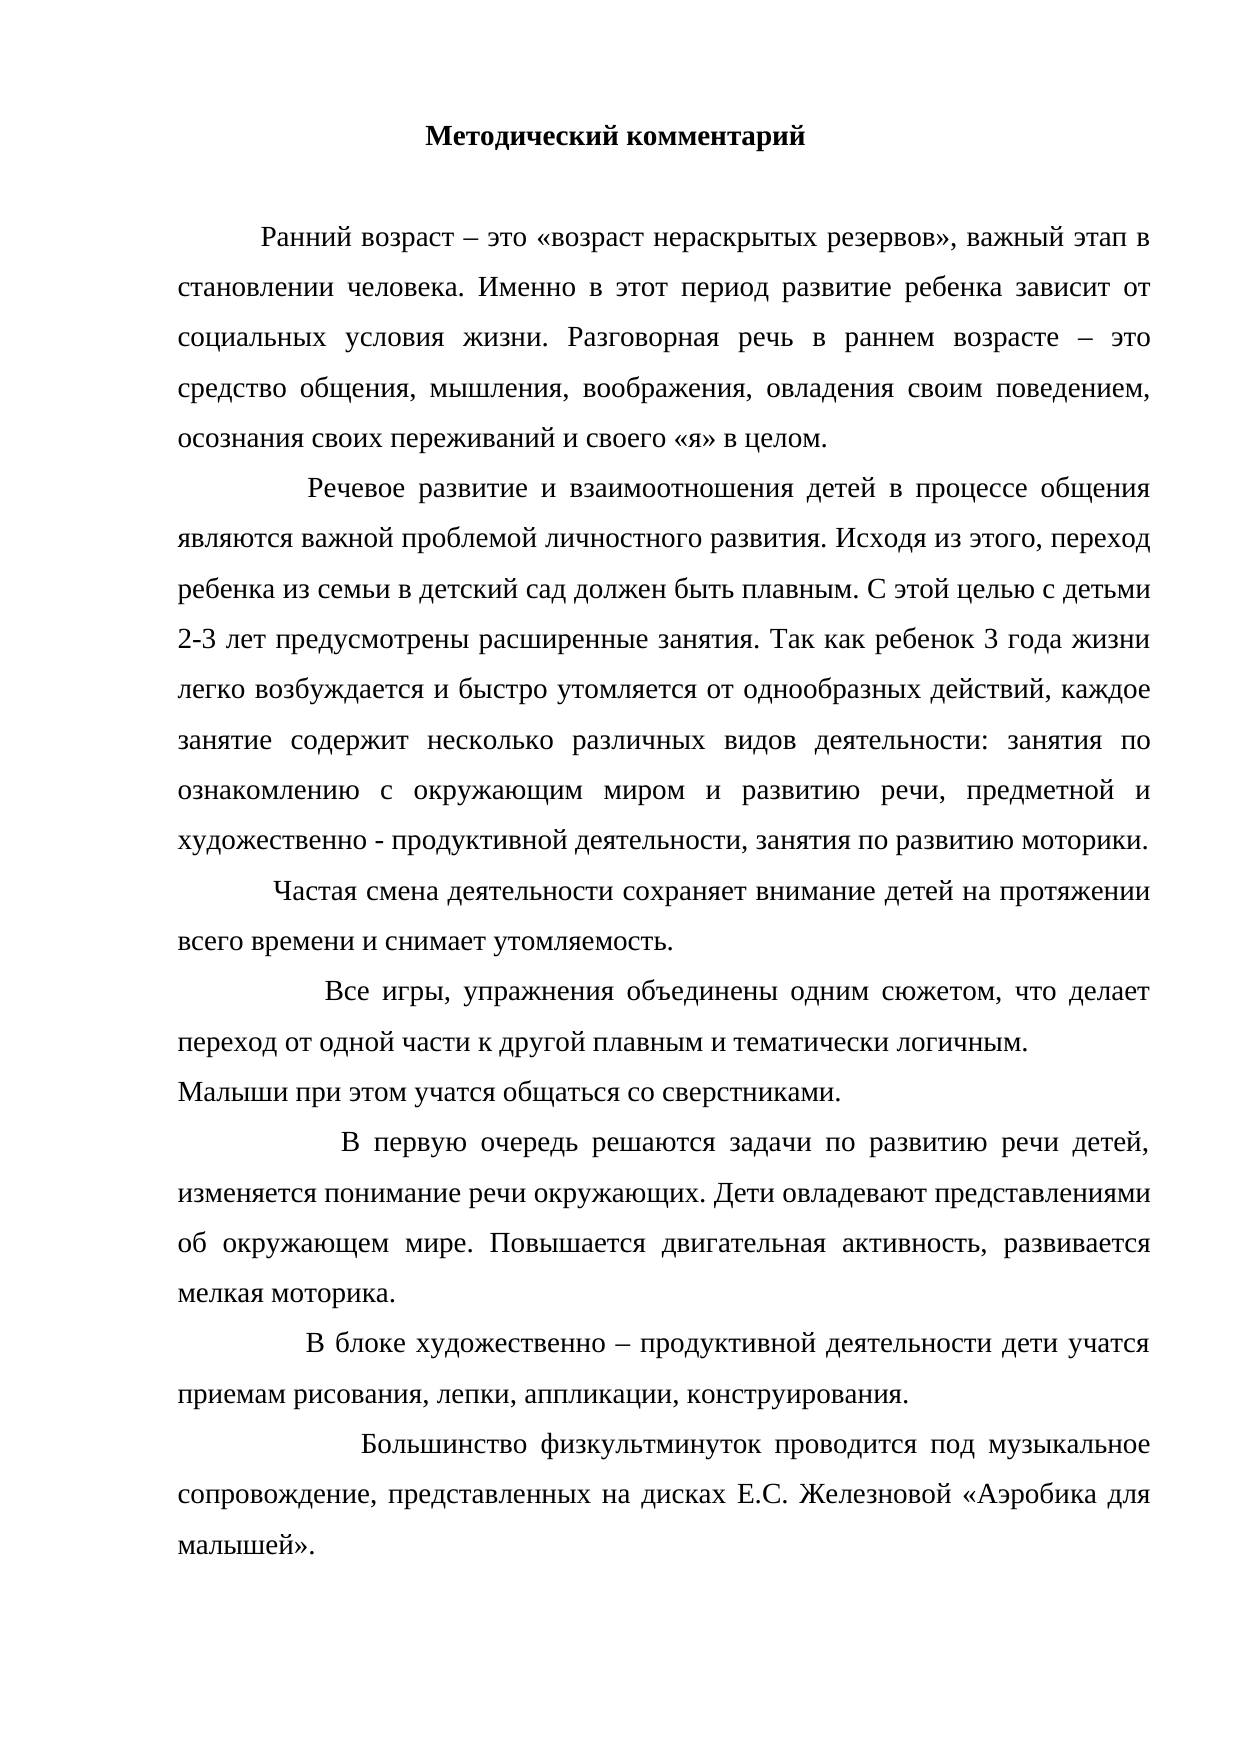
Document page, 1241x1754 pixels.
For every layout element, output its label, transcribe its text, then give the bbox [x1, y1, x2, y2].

list Все игры, упражнения объединены одним сюжетом, что делает переход от одной части к другой плавным и тематически логичным. [177, 973, 1152, 1057]
text Методический комментарий [177, 118, 1152, 152]
list Частая смена деятельности сохраняет внимание детей на протяжении всего времени и снимает утомляемость. [177, 873, 1152, 957]
list В блоке художественно – продуктивной деятельности дети учатся приемам рисования, лепки, аппликации, конструирования. [177, 1326, 1152, 1409]
list Ранний возраст – это «возраст нераскрытых резервов», важный этап в становлении человека. Именно в этот период развитие ребенка зависит от социальных условия жизни. Разговорная речь в раннем возрасте – это средство общения, мышления, воображения, овладения своим поведением, осознания своих переживаний и своего «я» в целом. [177, 219, 1152, 453]
list Большинство физкультминуток проводится под музыкальное сопровождение, представленных на дисках Е.С. Железновой «Аэробика для малышей». [177, 1426, 1152, 1560]
list Малыши при этом учатся общаться со сверстниками. [177, 1074, 1152, 1108]
list В первую очередь решаются задачи по развитию речи детей, изменяется понимание речи окружающих. Дети овладевают представлениями об окружающем мире. Повышается двигательная активность, развивается мелкая моторика. [177, 1124, 1152, 1309]
list Речевое развитие и взаимоотношения детей в процессе общения являются важной проблемой личностного развития. Исходя из этого, переход ребенка из семьи в детский сад должен быть плавным. С этой целью с детьми 2-3 лет предусмотрены расширенные занятия. Так как ребенок 3 года жизни легко возбуждается и быстро утомляется от однообразных действий, каждое занятие содержит несколько различных видов деятельности: занятия по ознакомлению с окружающим миром и развитию речи, предметной и художественно - продуктивной деятельности, занятия по развитию моторики. [177, 470, 1152, 856]
